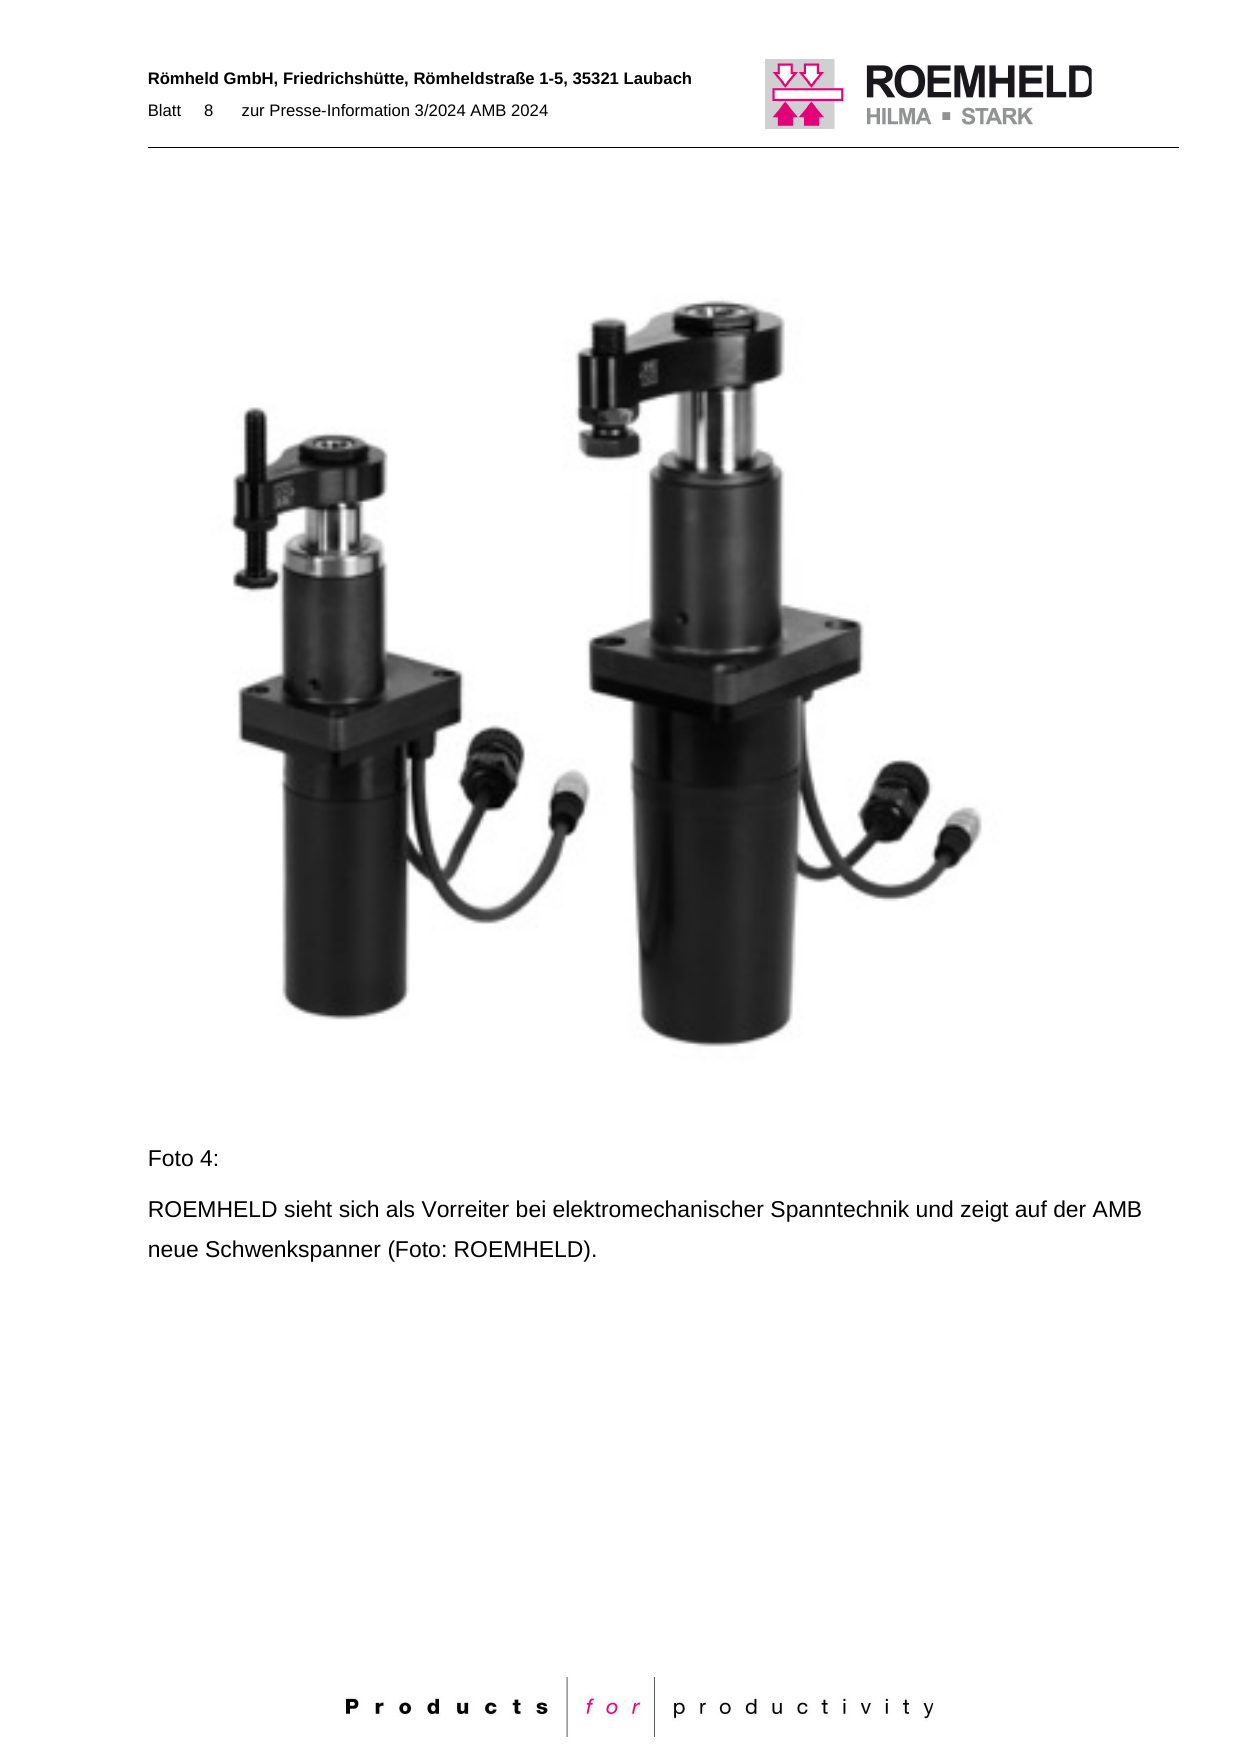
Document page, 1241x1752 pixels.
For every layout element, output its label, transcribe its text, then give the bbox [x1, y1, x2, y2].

text ROEMHELD sieht sich als Vorreiter bei elektromechanischer Spanntechnik und zeigt auf der AMB neue Schwenkspanner (Foto: ROEMHELD). [148, 1196, 1162, 1262]
picture [147, 231, 1034, 1118]
picture [763, 59, 1092, 128]
picture [299, 1661, 990, 1747]
text Foto 4: [148, 1144, 1162, 1171]
